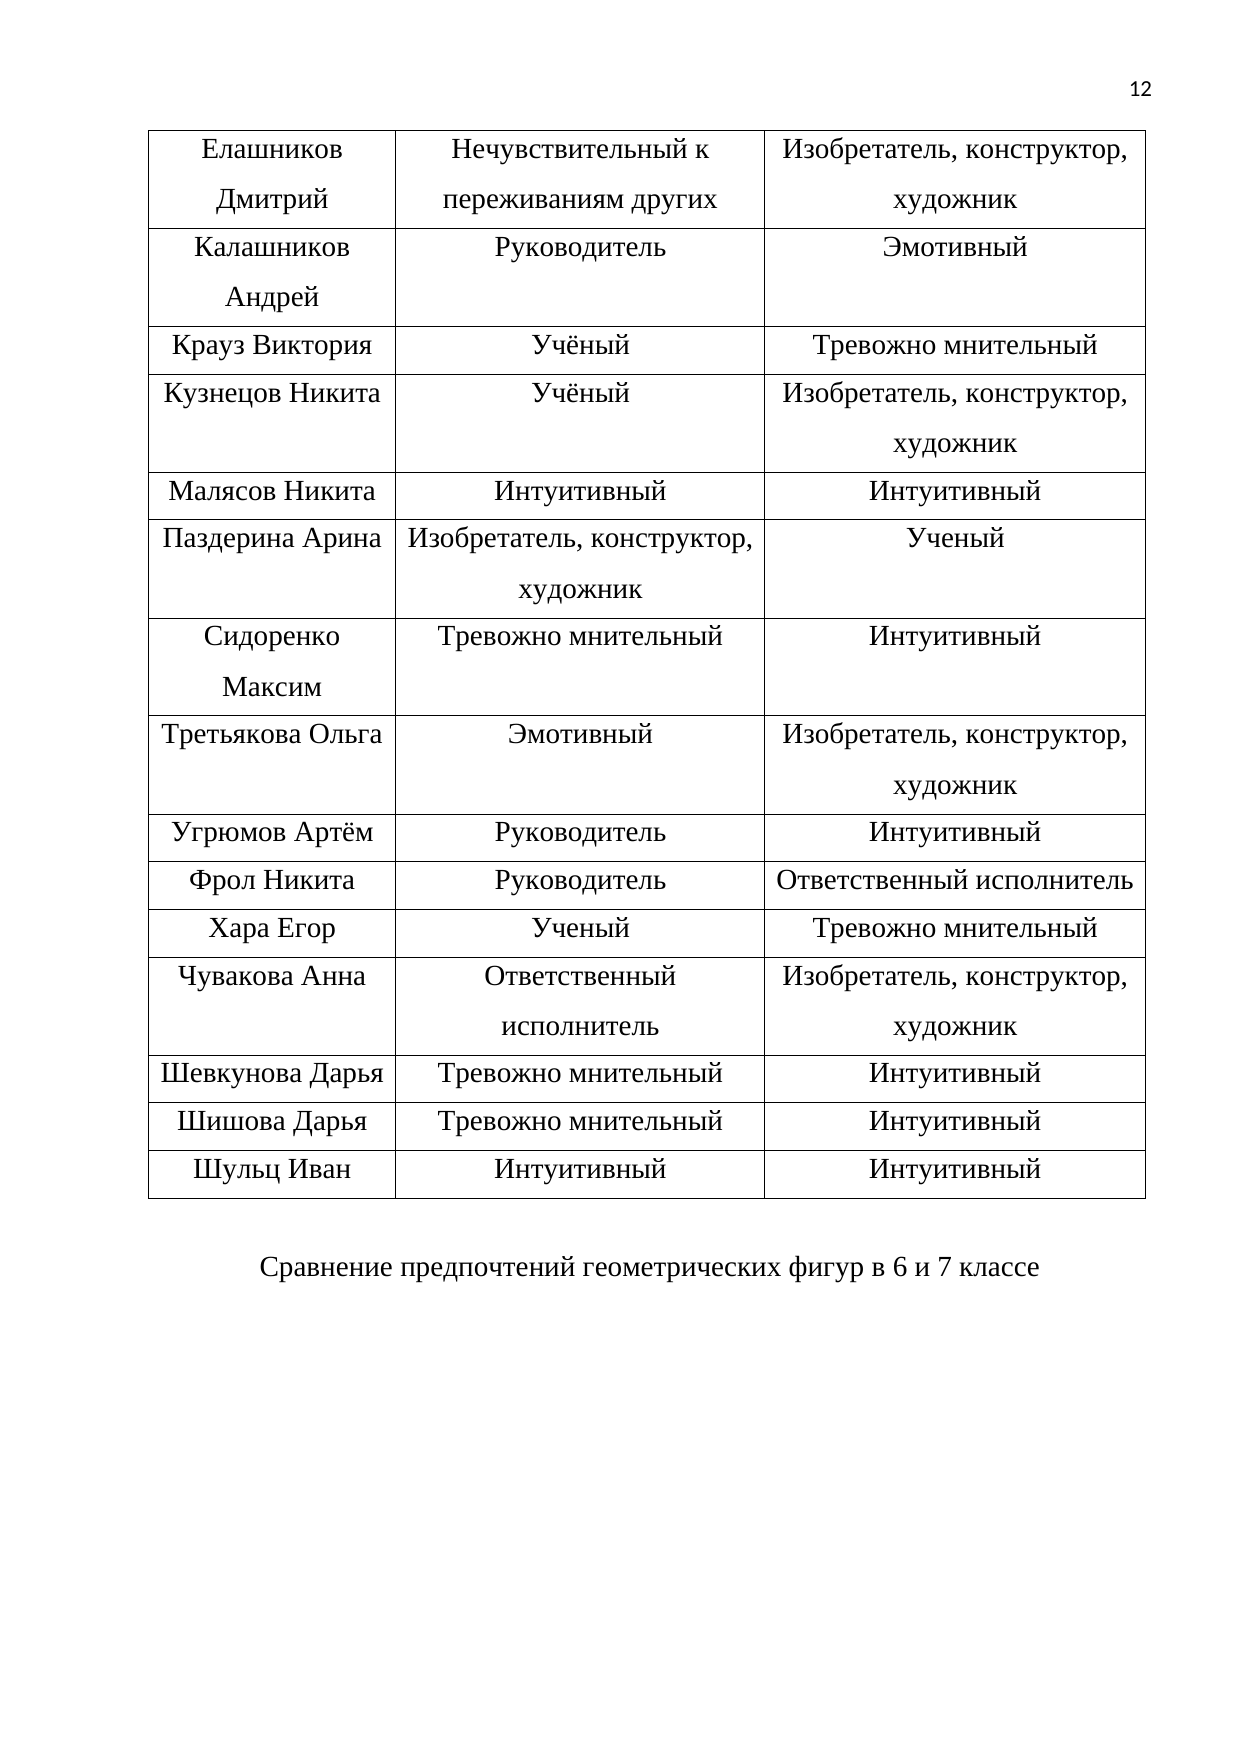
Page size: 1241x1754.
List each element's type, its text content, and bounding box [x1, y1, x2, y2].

table_cell Руководитель [396, 815, 764, 861]
table_cell Интуитивный [765, 815, 1145, 861]
table_cell Интуитивный [765, 1056, 1145, 1102]
table_cell Нечувствительный к переживаниям других [396, 131, 764, 228]
table_cell Елашников Дмитрий [149, 131, 395, 228]
table_cell Интуитивный [765, 473, 1145, 519]
table_cell Изобретатель, конструктор, художник [396, 520, 764, 617]
table_cell Кузнецов Никита [149, 375, 395, 472]
table_cell Калашников Андрей [149, 229, 395, 326]
table_cell Шишова Дарья [149, 1103, 395, 1150]
table_cell Ответственный исполнитель [396, 958, 764, 1054]
table_cell Ответственный исполнитель [765, 862, 1145, 909]
table_cell Изобретатель, конструктор, художник [765, 375, 1145, 472]
table_cell Интуитивный [765, 619, 1145, 715]
table_cell Изобретатель, конструктор, художник [765, 958, 1145, 1054]
table_cell Сидоренко Максим [149, 619, 395, 715]
table_cell Эмотивный [765, 229, 1145, 326]
table_cell Угрюмов Артём [149, 815, 395, 861]
table_cell Ученый [765, 520, 1145, 617]
table_cell Паздерина Арина [149, 520, 395, 617]
table_cell Шевкунова Дарья [149, 1056, 395, 1102]
table_cell Тревожно мнительный [765, 327, 1145, 374]
table_cell Ученый [396, 910, 764, 957]
table_cell Руководитель [396, 862, 764, 909]
table_cell Хара Егор [149, 910, 395, 957]
table_cell Интуитивный [396, 1151, 764, 1198]
text Сравнение предпочтений геометрических фигур в 6 и 7 классе [148, 1249, 1152, 1283]
table_cell Фрол Никита [149, 862, 395, 909]
table_cell Чувакова Анна [149, 958, 395, 1054]
table_cell Интуитивный [765, 1151, 1145, 1198]
table_cell Малясов Никита [149, 473, 395, 519]
table_cell Третьякова Ольга [149, 716, 395, 813]
table_cell Тревожно мнительный [396, 1056, 764, 1102]
table_cell Интуитивный [765, 1103, 1145, 1150]
table_cell Тревожно мнительный [396, 1103, 764, 1150]
table_cell Интуитивный [396, 473, 764, 519]
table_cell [765, 131, 1145, 228]
table_cell Эмотивный [396, 716, 764, 813]
table_cell Шульц Иван [149, 1151, 395, 1198]
table_cell Тревожно мнительный [396, 619, 764, 715]
table_cell Крауз Виктория [149, 327, 395, 374]
table_cell Учёный [396, 375, 764, 472]
table_cell Тревожно мнительный [765, 910, 1145, 957]
table_cell Учёный [396, 327, 764, 374]
table_cell Руководитель [396, 229, 764, 326]
table_cell Изобретатель, конструктор, художник [765, 716, 1145, 813]
